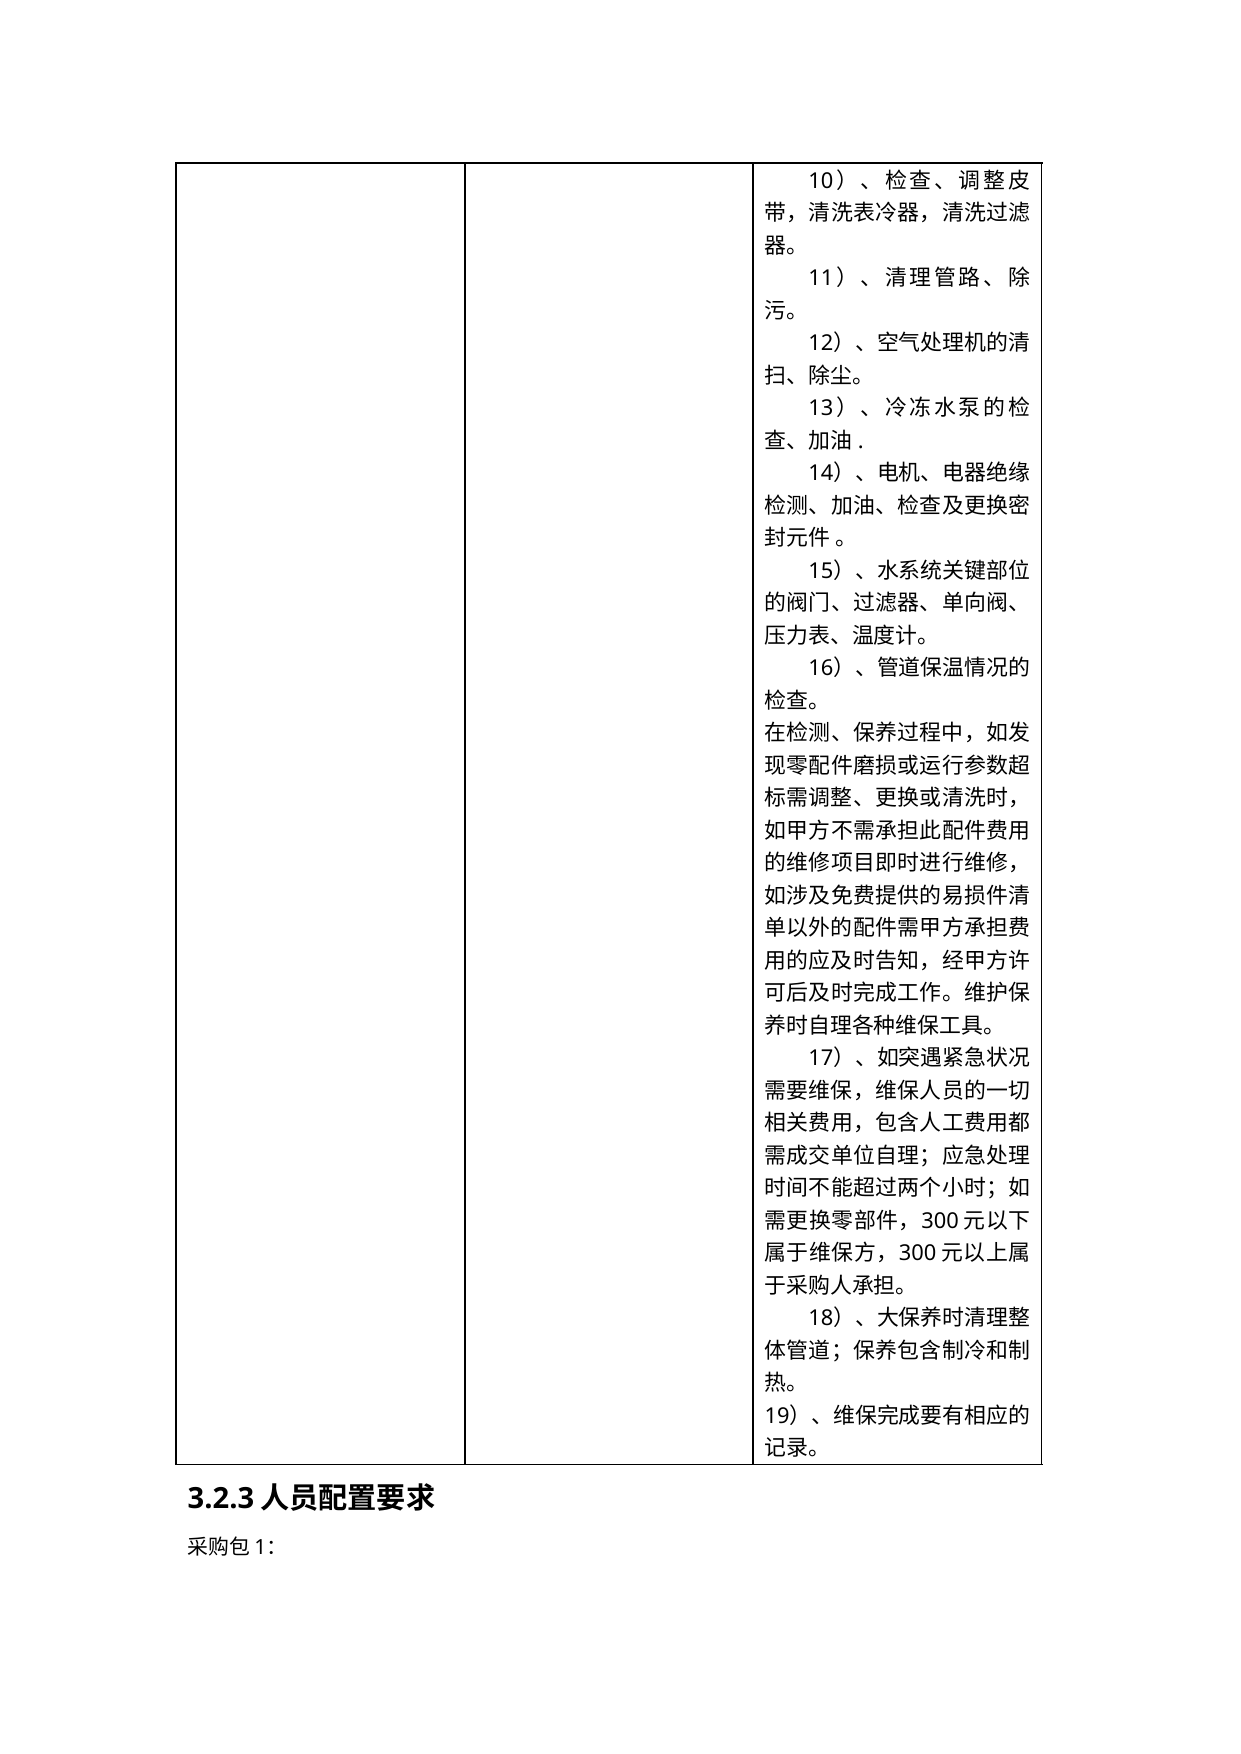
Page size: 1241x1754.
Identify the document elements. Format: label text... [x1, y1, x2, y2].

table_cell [754, 164, 1041, 1463]
table_cell ★ [466, 164, 752, 1463]
text 3.2.3人员配置要求 [187, 1465, 1053, 1530]
text 采购包1： [187, 1530, 1053, 1563]
table_cell 1 [177, 164, 464, 1463]
